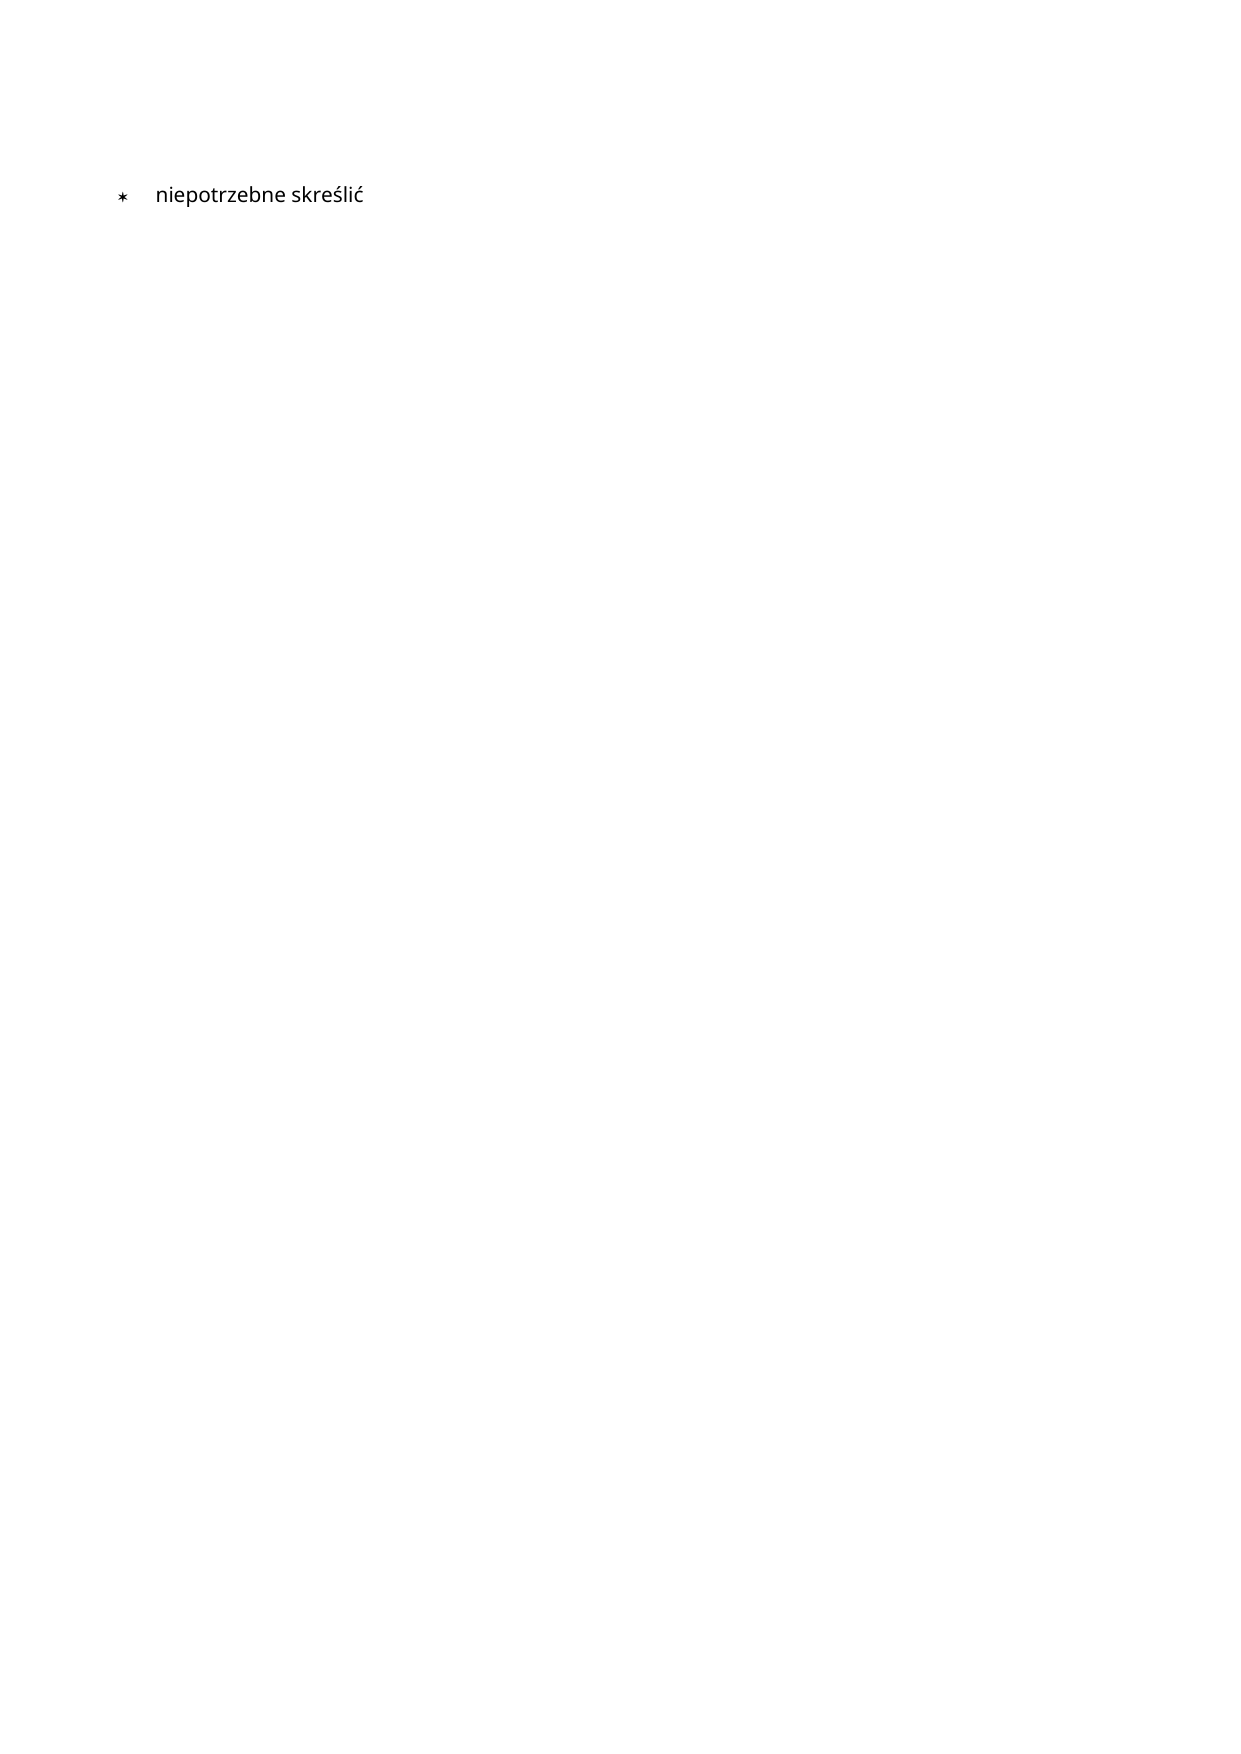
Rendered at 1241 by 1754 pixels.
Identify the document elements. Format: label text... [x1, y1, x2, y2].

list niepotrzebne skreślić [118, 180, 1122, 208]
